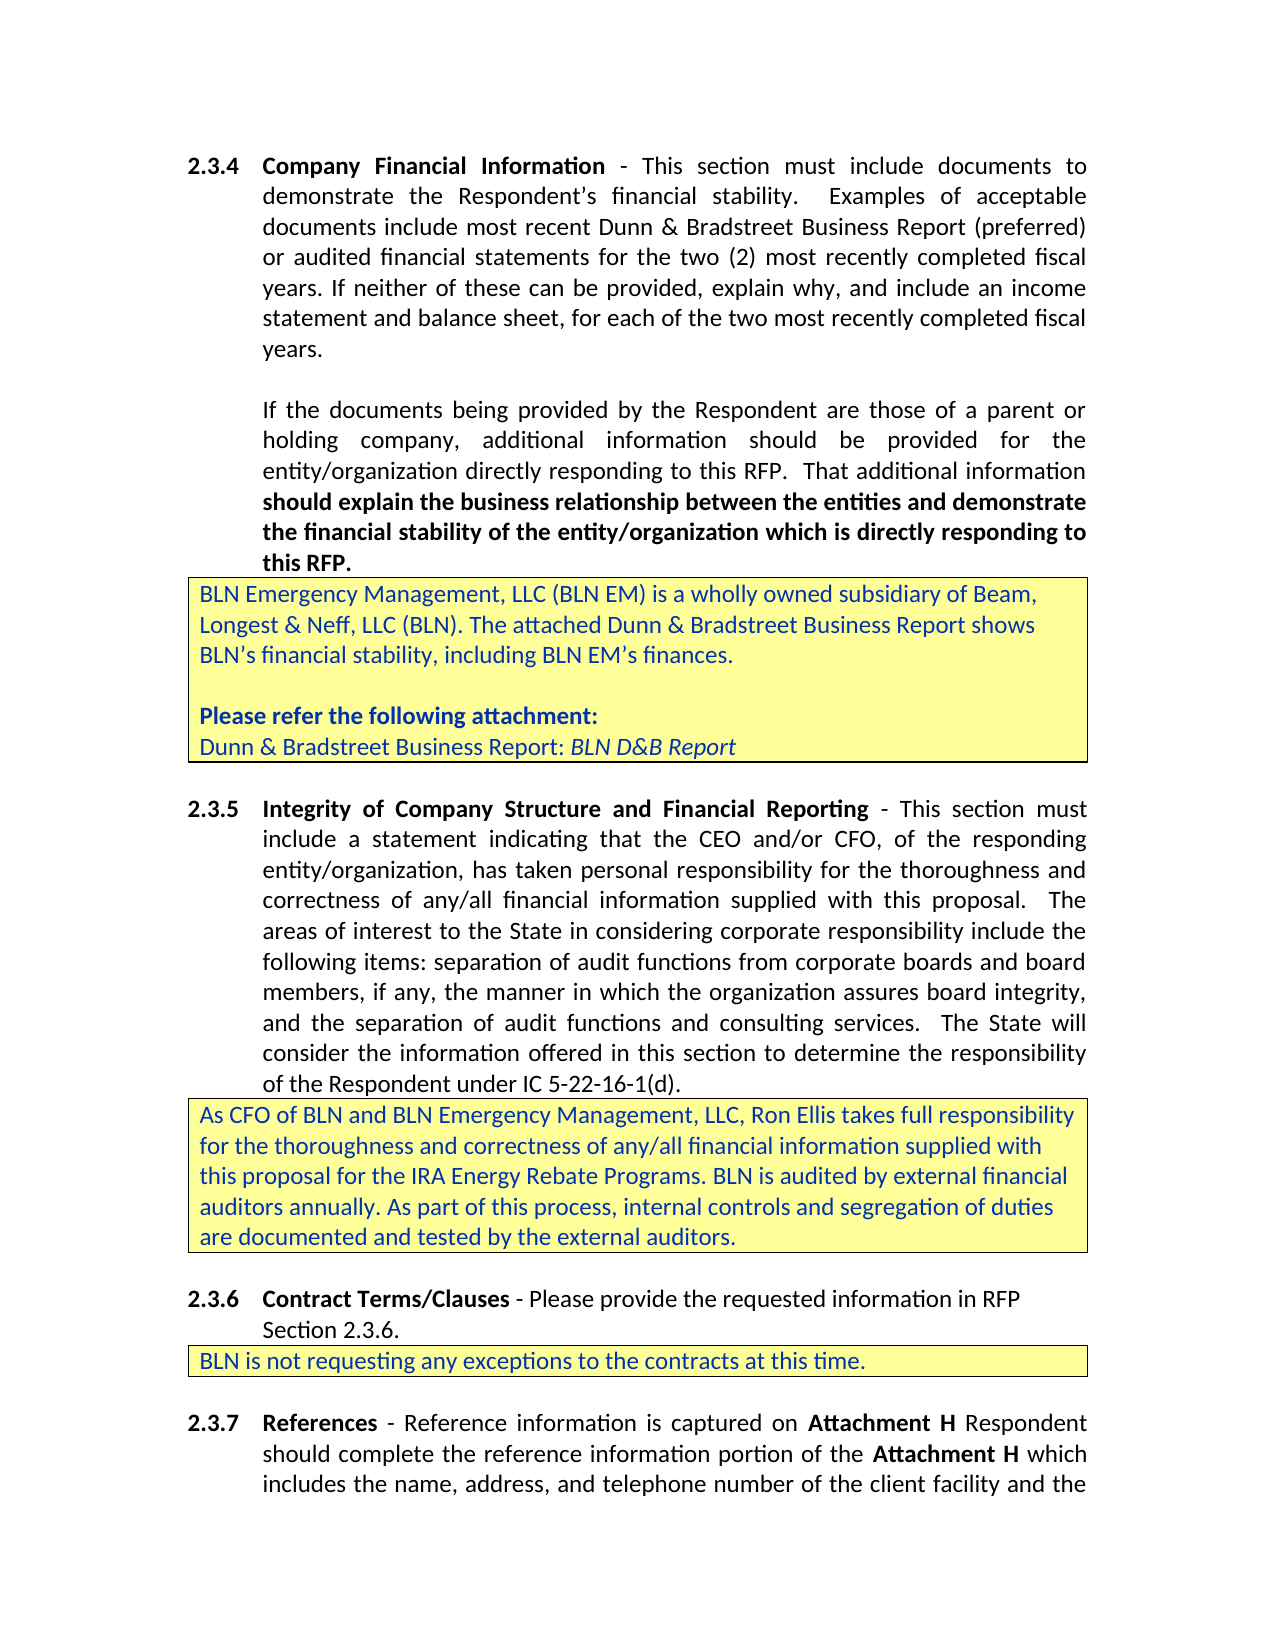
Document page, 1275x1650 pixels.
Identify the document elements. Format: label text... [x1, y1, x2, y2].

table_header BLN Emergency Management, LLC (BLN EM) is a wholly owned subsidiary of Beam, Longest & Neff, LLC (BLN). The attached Dunn & Bradstreet Business Report shows BLN’s financial stability, including BLN EM’s finances. Please refer the following attachment: Dunn & Bradstreet Business Report: BLN D&B Report [189, 578, 1087, 761]
list Company Financial Information - This section must include documents to demonstrate the Respondent’s financial stability. Examples of acceptable documents include most recent Dunn & Bradstreet Business Report (preferred) or audited financial statements for the two (2) most recently completed fiscal years. If neither of these can be provided, explain why, and include an income statement and balance sheet, for each of the two most recently completed fiscal years. [187, 150, 1087, 364]
list Integrity of Company Structure and Financial Reporting - This section must include a statement indicating that the CEO and/or CFO, of the responding entity/organization, has taken personal responsibility for the thoroughness and correctness of any/all financial information supplied with this proposal. The areas of interest to the State in considering corporate responsibility include the following items: separation of audit functions from corporate boards and board members, if any, the manner in which the organization assures board integrity, and the separation of audit functions and consulting services. The State will consider the information offered in this section to determine the responsibility of the Respondent under IC 5-22-16-1(d). [187, 793, 1087, 1098]
table_header BLN is not requesting any exceptions to the contracts at this time. [189, 1346, 1087, 1376]
table_header As CFO of BLN and BLN Emergency Management, LLC, Ron Ellis takes full responsibility for the thoroughness and correctness of any/all financial information supplied with this proposal for the IRA Energy Rebate Programs. BLN is audited by external financial auditors annually. As part of this process, internal controls and segregation of duties are documented and tested by the external auditors. [189, 1099, 1087, 1252]
list Contract Terms/Clauses - Please provide the requested information in RFP Section 2.3.6. [187, 1283, 1087, 1344]
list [187, 1408, 1087, 1499]
text If the documents being provided by the Respondent are those of a parent or holding company, additional information should be provided for the entity/organization directly responding to this RFP. That additional information should explain the business relationship between the entities and demonstrate the financial stability of the entity/organization which is directly responding to this RFP. [262, 394, 1087, 577]
